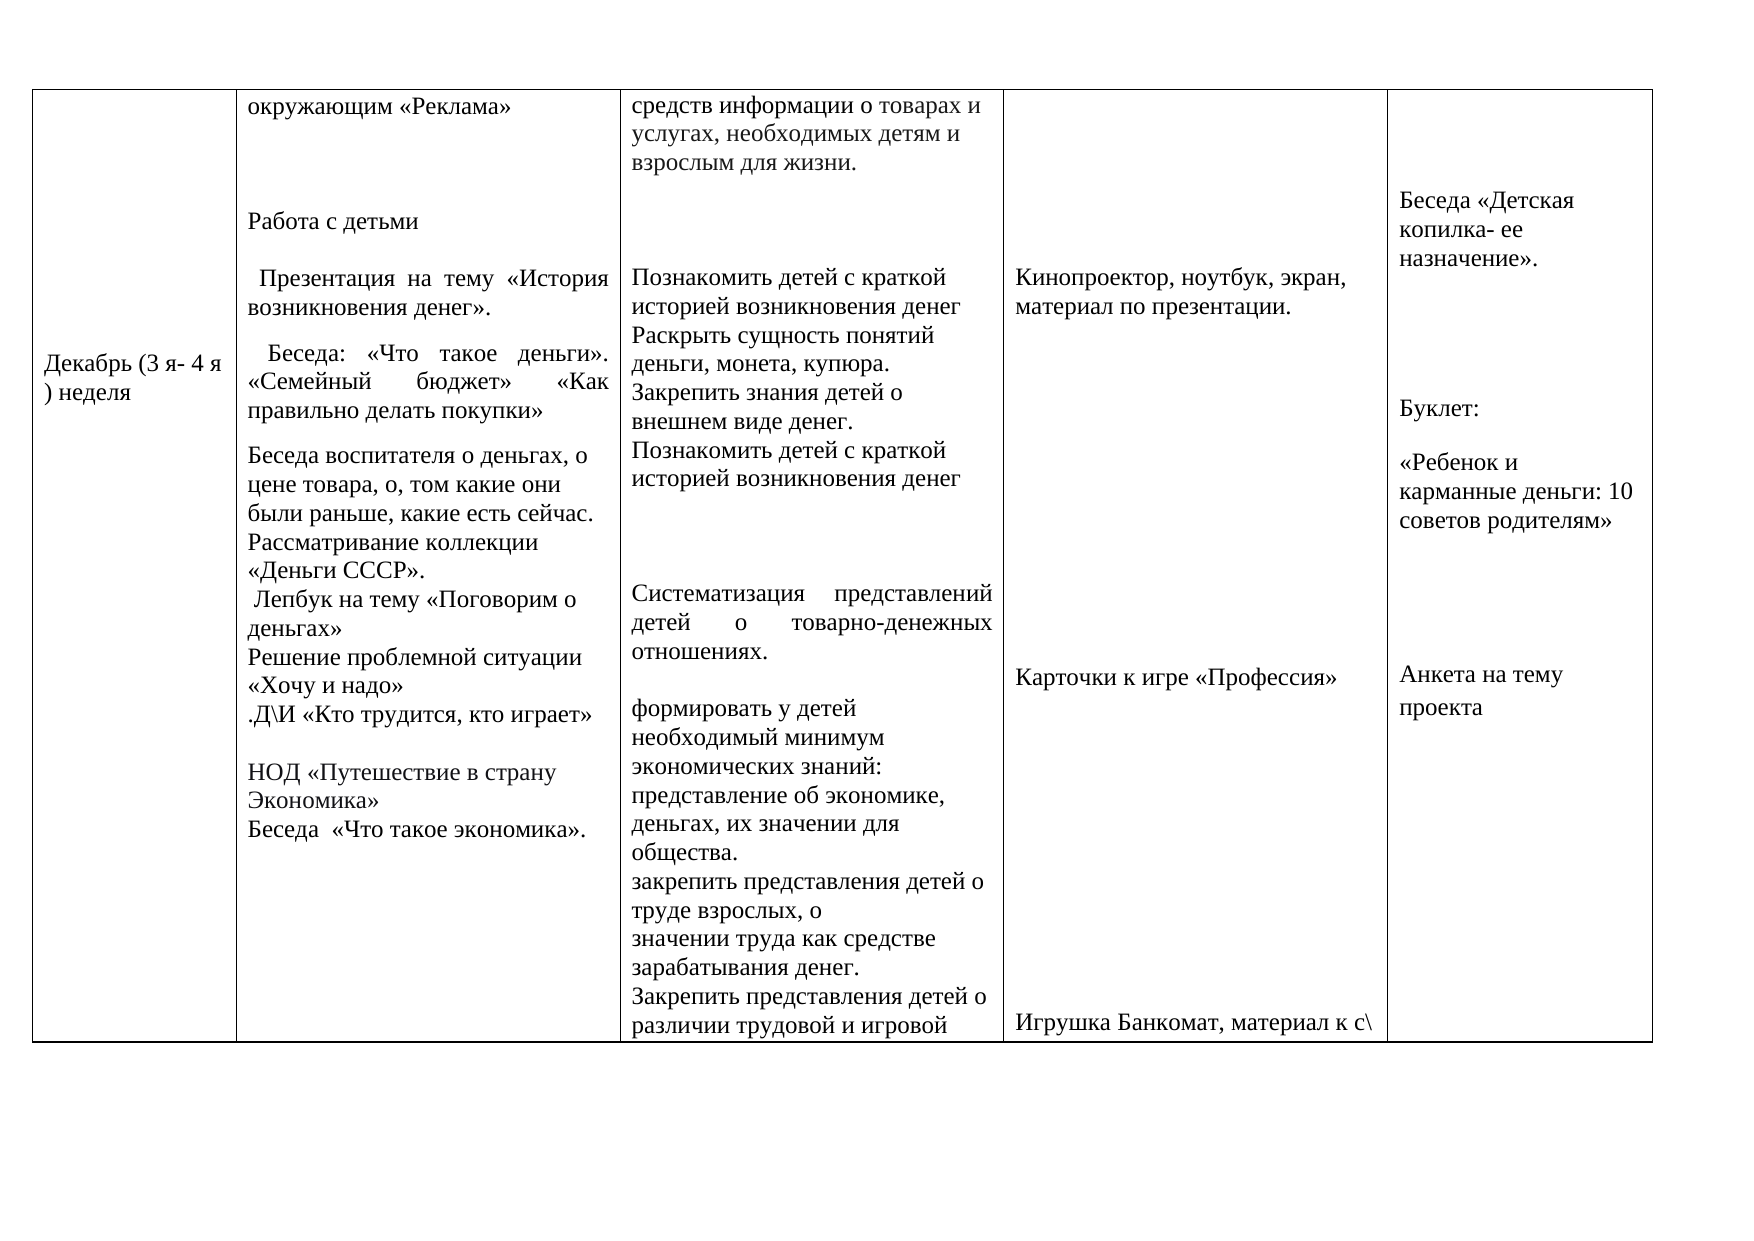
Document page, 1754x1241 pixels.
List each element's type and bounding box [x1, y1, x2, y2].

table_cell [237, 90, 620, 1041]
table_cell [33, 90, 236, 1041]
table_cell [1388, 90, 1652, 1041]
table_cell [1004, 90, 1387, 1041]
table_cell [621, 90, 1003, 1041]
